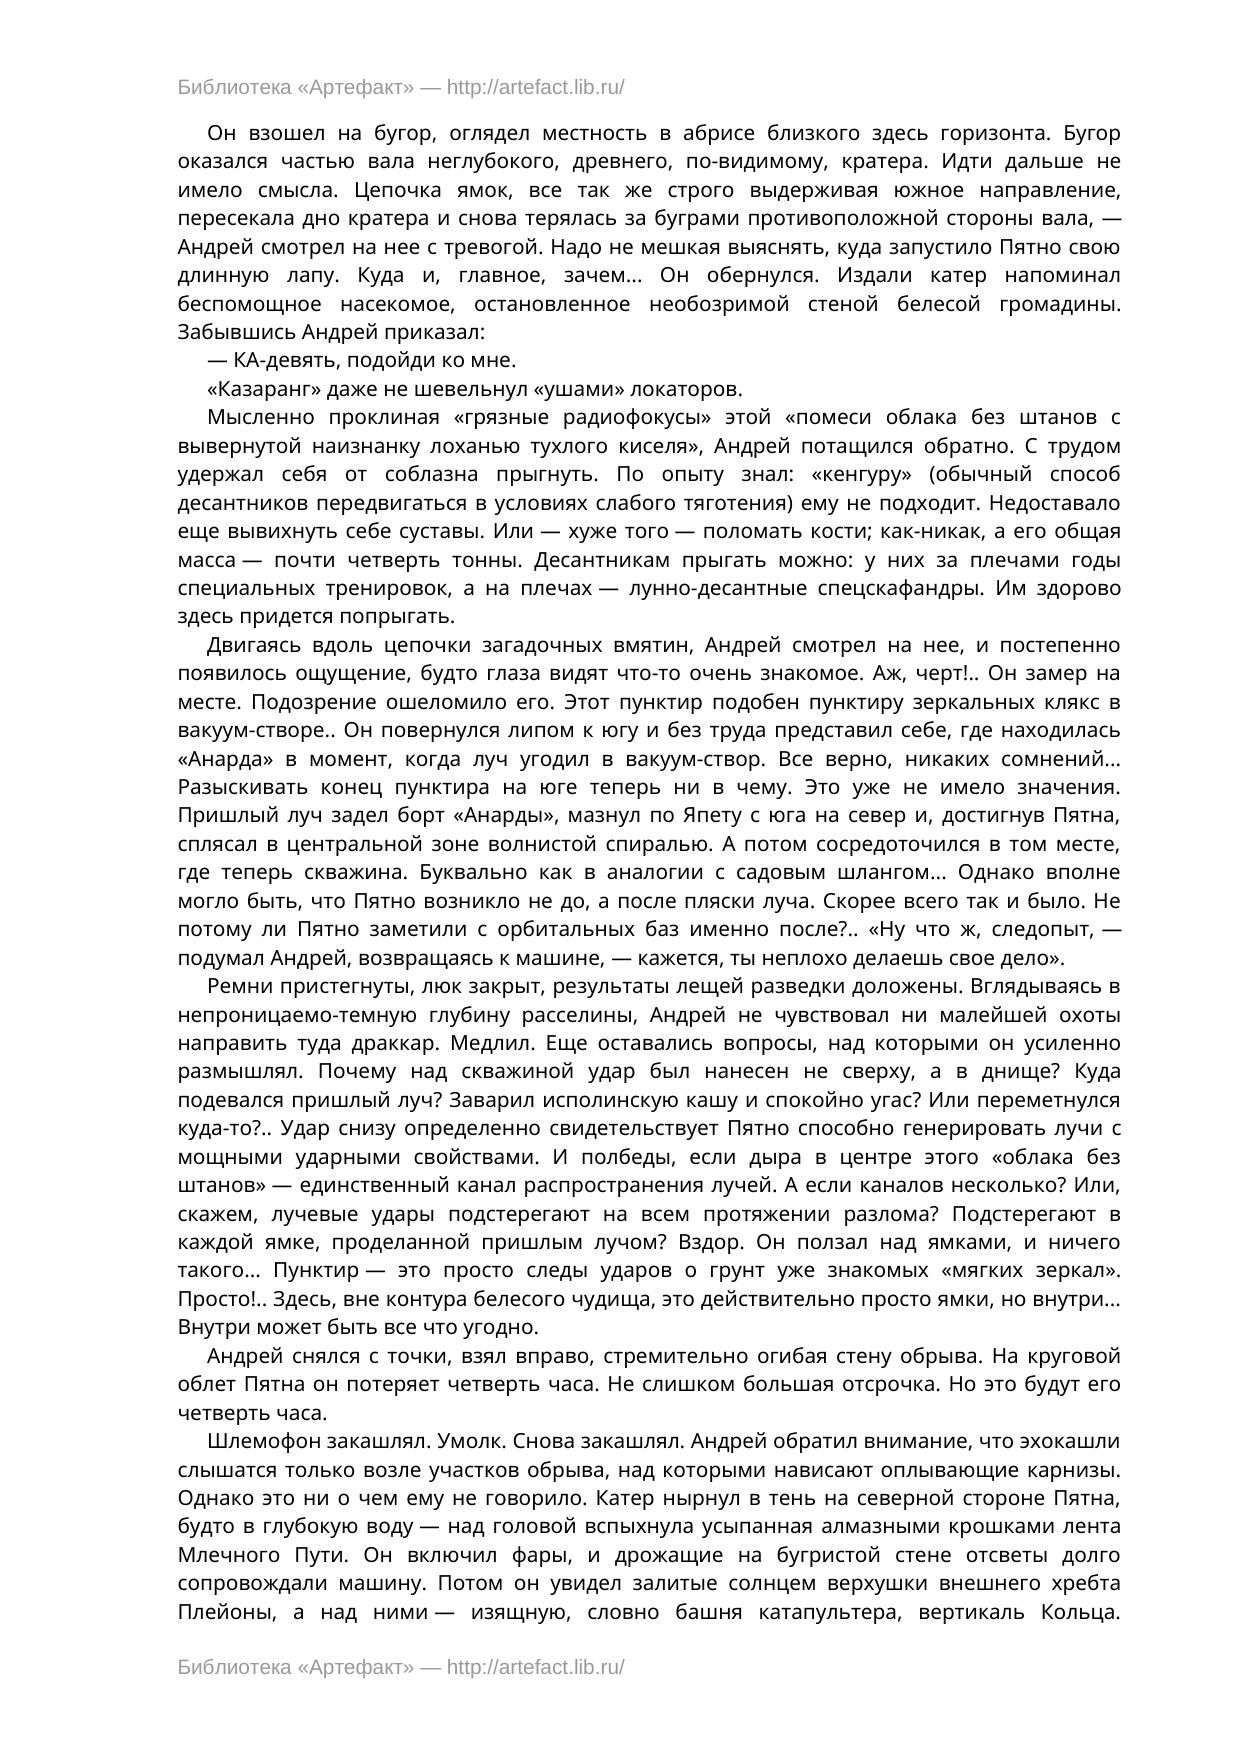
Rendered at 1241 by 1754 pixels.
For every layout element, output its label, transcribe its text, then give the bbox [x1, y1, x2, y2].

text Ремни пристегнуты, люк закрыт, результаты лещей разведки доложены. Вглядываясь в непроницаемо-темную глубину расселины, Андрей не чувствовал ни малейшей охоты направить туда драккар. Медлил. Еще оставались вопросы, над которыми он усиленно размышлял. Почему над скважиной удар был нанесен не сверху, а в днище? Куда подевался пришлый луч? Заварил исполинскую кашу и спокойно угас? Или переметнулся куда-то?.. Удар снизу определенно свидетельствует Пятно способно генерировать лучи с мощными ударными свойствами. И полбеды, если дыра в центре этого «облака без штанов» — единственный канал распространения лучей. А если каналов несколько? Или, скажем, лучевые удары подстерегают на всем протяжении разлома? Подстерегают в каждой ямке, проделанной пришлым лучом? Вздор. Он ползал над ямками, и ничего такого... Пунктир — это просто следы ударов о грунт уже знакомых «мягких зеркал». Просто!.. Здесь, вне контура белесого чудища, это действительно просто ямки, но внутри... Внутри может быть все что угодно. [177, 971, 1122, 1341]
text Мысленно проклиная «грязные радиофокусы» этой «помеси облака без штанов с вывернутой наизнанку лоханью тухлого киселя», Андрей потащился обратно. С трудом удержал себя от соблазна прыгнуть. По опыту знал: «кенгуру» (обычный способ десантников передвигаться в условиях слабого тяготения) ему не подходит. Недоставало еще вывихнуть себе суставы. Или — хуже того — поломать кости; как-никак, а его общая масса — почти четверть тонны. Десантникам прыгать можно: у них за плечами годы специальных тренировок, а на плечах — лунно-десантные спецскафандры. Им здорово здесь придется попрыгать. [177, 402, 1122, 630]
text — КА-девять, подойди ко мне. [177, 346, 1122, 374]
text «Казаранг» даже не шевельнул «ушами» локаторов. [177, 374, 1122, 402]
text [177, 1426, 1122, 1625]
text Андрей снялся с точки, взял вправо, стремительно огибая стену обрыва. На круговой облет Пятна он потеряет четверть часа. Не слишком большая отсрочка. Но это будут его четверть часа. [177, 1341, 1122, 1426]
text Он взошел на бугор, оглядел местность в абрисе близкого здесь горизонта. Бугор оказался частью вала неглубокого, древнего, по-видимому, кратера. Идти дальше не имело смысла. Цепочка ямок, все так же строго выдерживая южное направление, пересекала дно кратера и снова терялась за буграми противоположной стороны вала, — Андрей смотрел на нее с тревогой. Надо не мешкая выяснять, куда запустило Пятно свою длинную лапу. Куда и, главное, зачем... Он обернулся. Издали катер напоминал беспомощное насекомое, остановленное необозримой стеной белесой громадины. Забывшись Андрей приказал: [177, 118, 1122, 346]
text Двигаясь вдоль цепочки загадочных вмятин, Андрей смотрел на нее, и постепенно появилось ощущение, будто глаза видят что-то очень знакомое. Аж, черт!.. Он замер на месте. Подозрение ошеломило его. Этот пунктир подобен пунктиру зеркальных клякс в вакуум-створе.. Он повернулся липом к югу и без труда представил себе, где находилась «Анарда» в момент, когда луч угодил в вакуум-створ. Все верно, никаких сомнений... Разыскивать конец пунктира на юге теперь ни в чему. Это уже не имело значения. Пришлый луч задел борт «Анарды», мазнул по Япету с юга на север и, достигнув Пятна, сплясал в центральной зоне волнистой спиралью. А потом сосредоточился в том месте, где теперь скважина. Буквально как в аналогии с садовым шлангом... Однако вполне могло быть, что Пятно возникло не до, а после пляски луча. Скорее всего так и было. Не потому ли Пятно заметили с орбитальных баз именно после?.. «Ну что ж, следопыт, — подумал Андрей, возвращаясь к машине, — кажется, ты неплохо делаешь свое дело». [177, 630, 1122, 971]
